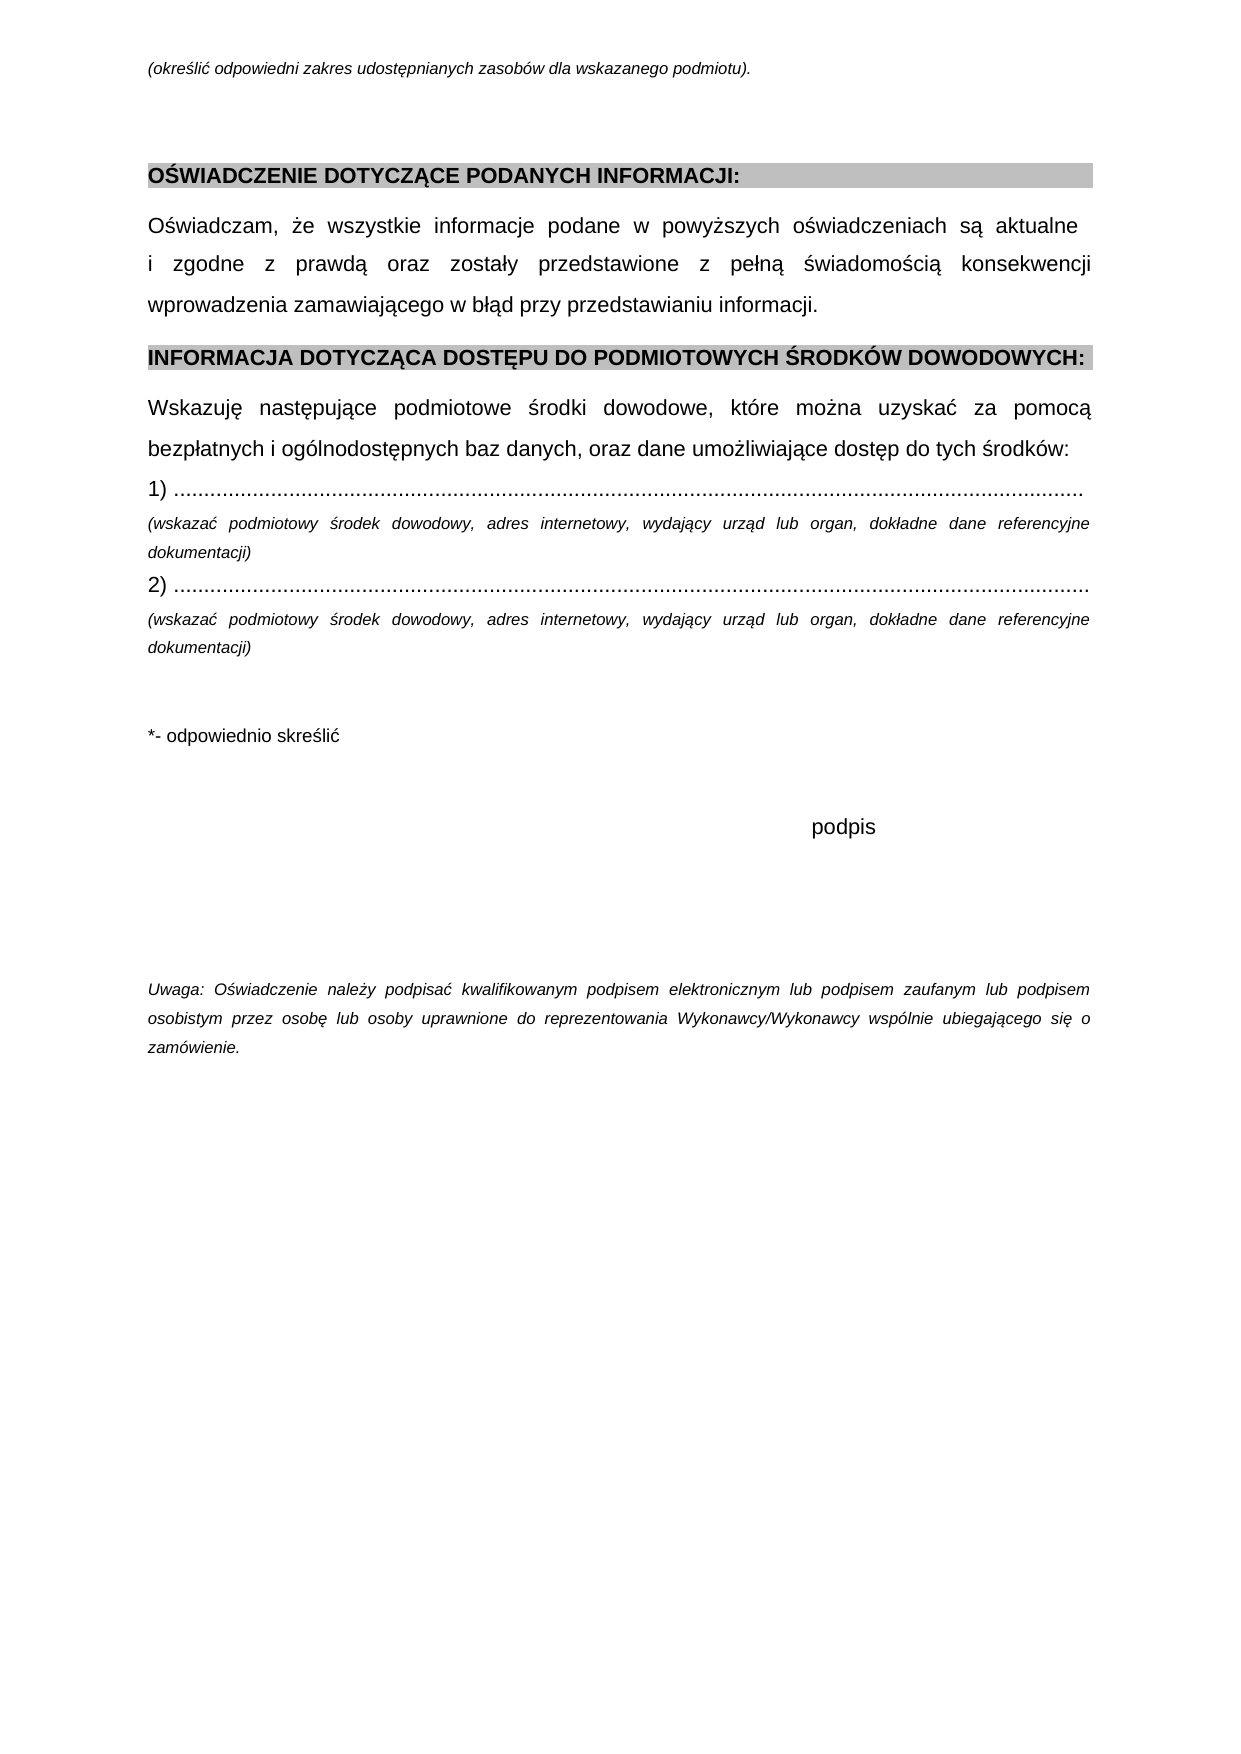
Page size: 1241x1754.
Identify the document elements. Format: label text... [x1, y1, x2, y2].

text podpis [738, 814, 1093, 839]
text Uwaga: Oświadczenie należy podpisać kwalifikowanym podpisem elektronicznym lub podpisem zaufanym lub podpisem osobistym przez osobę lub osoby uprawnione do reprezentowania Wykonawcy/Wykonawcy wspólnie ubiegającego się o zamówienie. [148, 980, 1093, 1057]
text Oświadczam, że wszystkie informacje podane w powyższych oświadczeniach są aktualne i zgodne z prawdą oraz zostały przedstawione z pełną świadomością konsekwencji wprowadzenia zamawiającego w błąd przy przedstawianiu informacji. [148, 213, 1093, 318]
text 1) ...................................................................................................................................................... [148, 476, 1093, 501]
text OŚWIADCZENIE DOTYCZĄCE PODANYCH INFORMACJI: [148, 163, 1093, 188]
text (określić odpowiedni zakres udostępnianych zasobów dla wskazanego podmiotu). [148, 59, 1093, 78]
text *- odpowiednio skreślić [148, 724, 1093, 746]
text INFORMACJA DOTYCZĄCA DOSTĘPU DO PODMIOTOWYCH ŚRODKÓW DOWODOWYCH: [148, 345, 1093, 370]
text (wskazać podmiotowy środek dowodowy, adres internetowy, wydający urząd lub organ, dokładne dane referencyjne dokumentacji) [148, 609, 1093, 657]
text Wskazuję następujące podmiotowe środki dowodowe, które można uzyskać za pomocą bezpłatnych i ogólnodostępnych baz danych, oraz dane umożliwiające dostęp do tych środków: [148, 395, 1093, 462]
text (wskazać podmiotowy środek dowodowy, adres internetowy, wydający urząd lub organ, dokładne dane referencyjne dokumentacji) [148, 514, 1093, 562]
text 2) ....................................................................................................................................................... [148, 572, 1093, 597]
